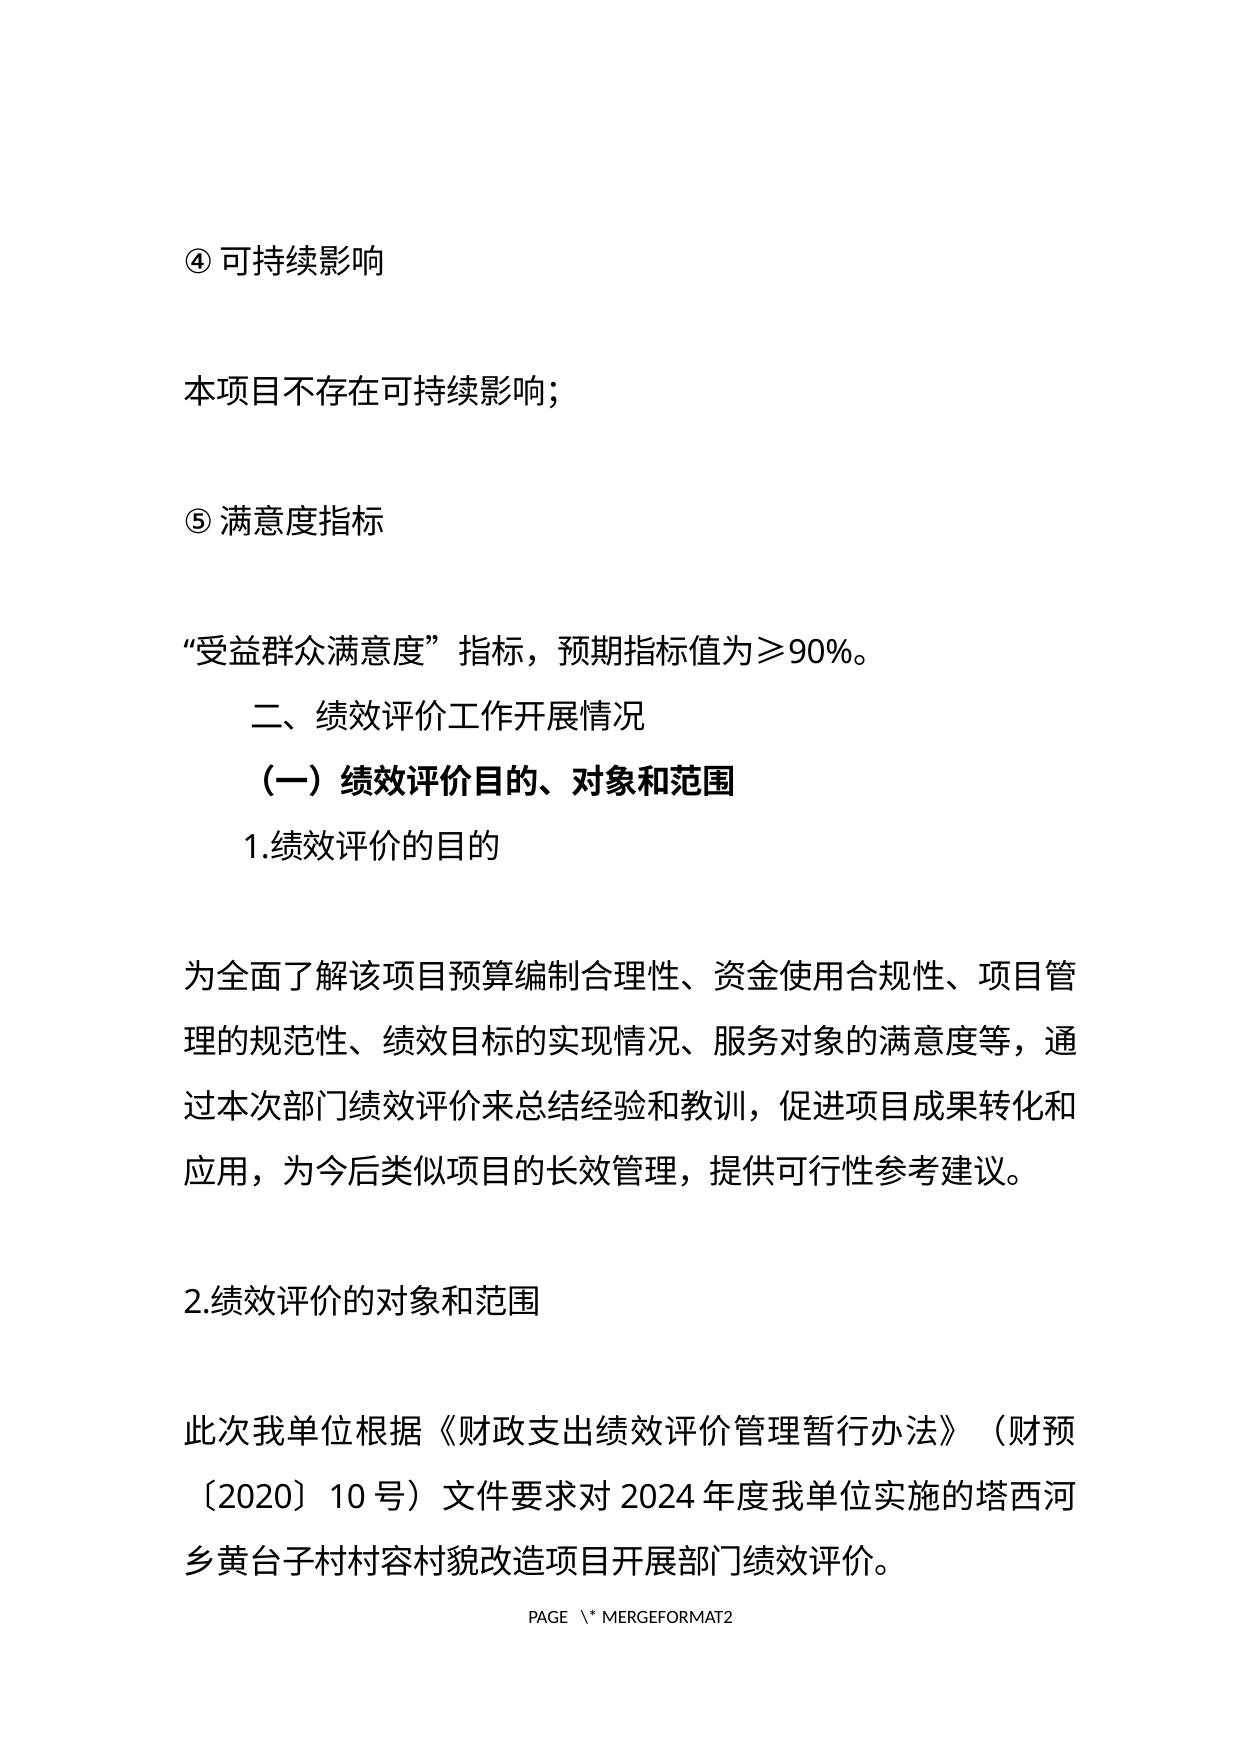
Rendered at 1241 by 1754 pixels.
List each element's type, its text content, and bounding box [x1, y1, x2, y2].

text （一）绩效评价目的、对象和范围 [183, 747, 1078, 812]
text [183, 812, 1078, 1592]
text 二、绩效评价工作开展情况 [183, 682, 1078, 747]
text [183, 162, 1078, 682]
